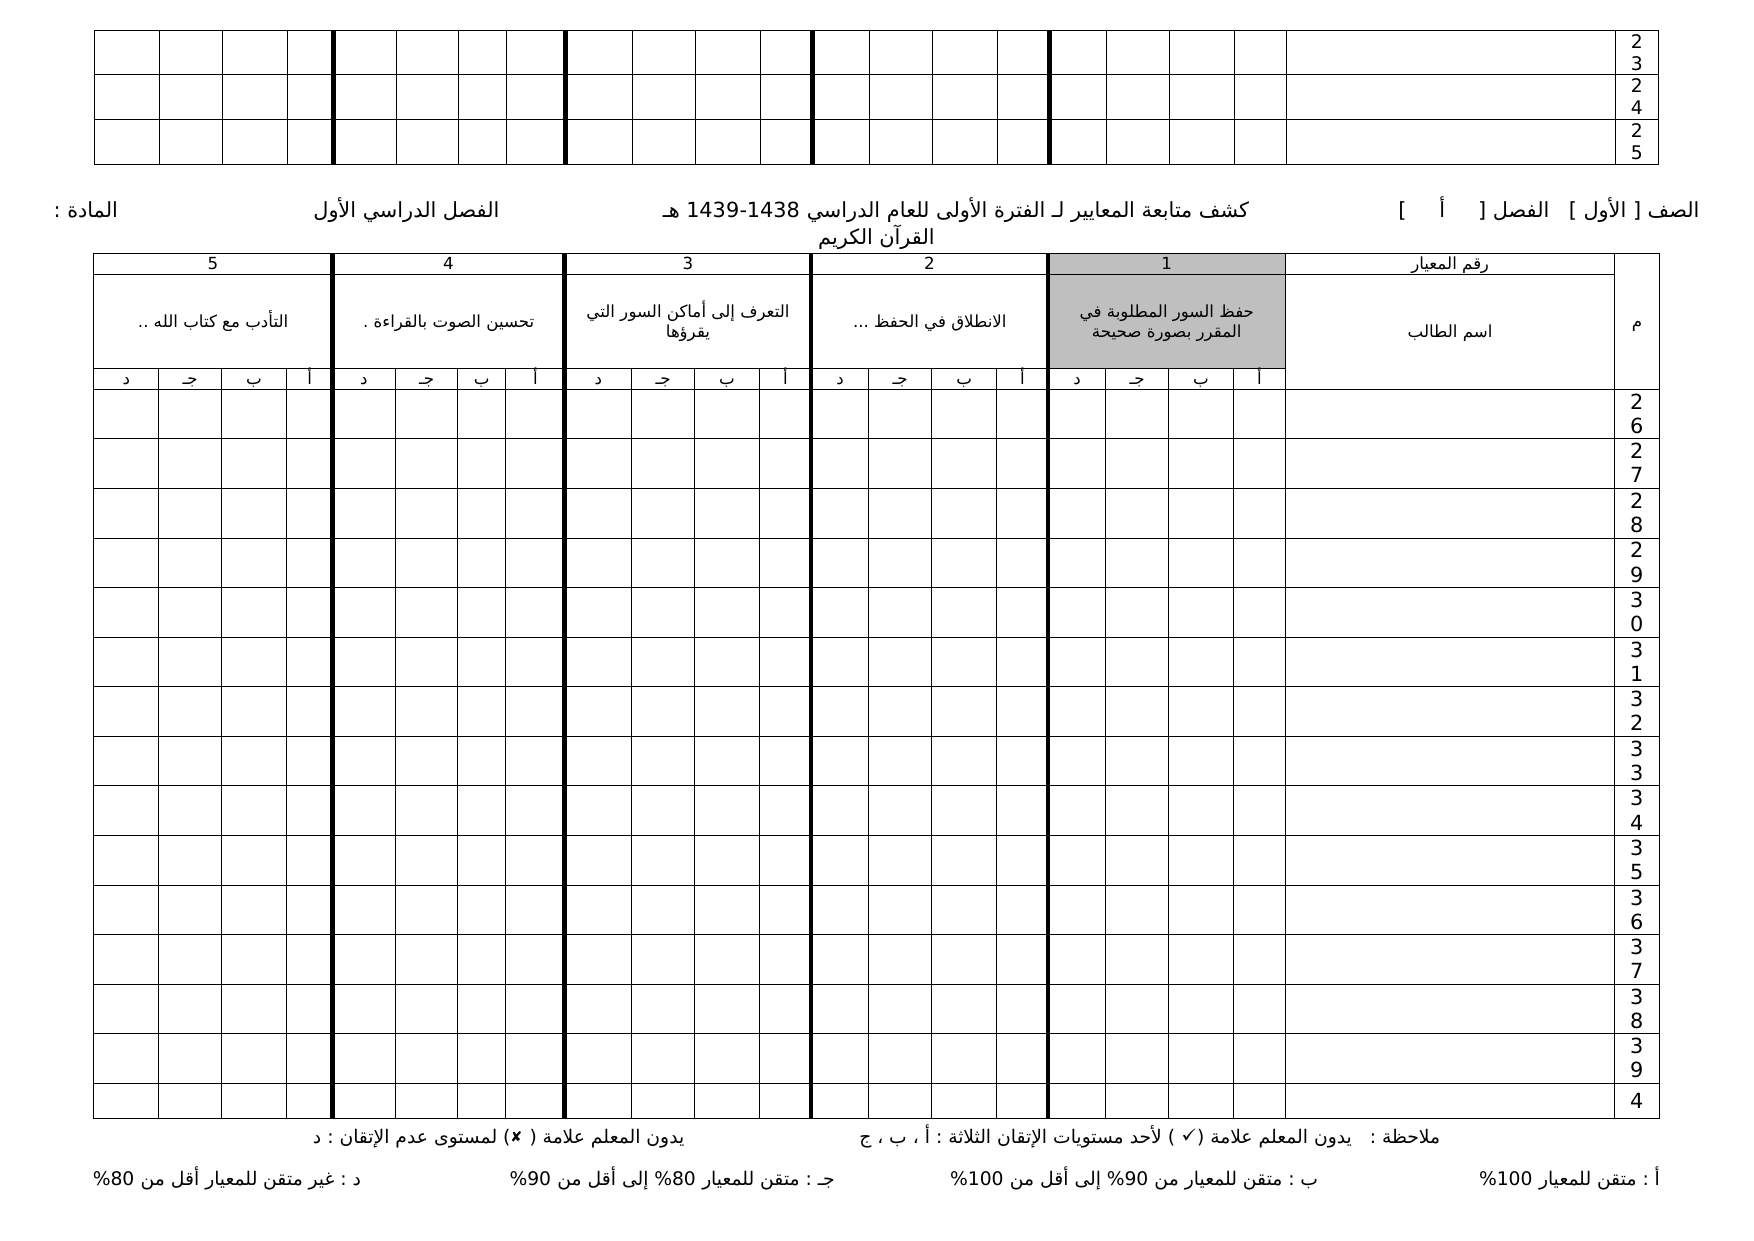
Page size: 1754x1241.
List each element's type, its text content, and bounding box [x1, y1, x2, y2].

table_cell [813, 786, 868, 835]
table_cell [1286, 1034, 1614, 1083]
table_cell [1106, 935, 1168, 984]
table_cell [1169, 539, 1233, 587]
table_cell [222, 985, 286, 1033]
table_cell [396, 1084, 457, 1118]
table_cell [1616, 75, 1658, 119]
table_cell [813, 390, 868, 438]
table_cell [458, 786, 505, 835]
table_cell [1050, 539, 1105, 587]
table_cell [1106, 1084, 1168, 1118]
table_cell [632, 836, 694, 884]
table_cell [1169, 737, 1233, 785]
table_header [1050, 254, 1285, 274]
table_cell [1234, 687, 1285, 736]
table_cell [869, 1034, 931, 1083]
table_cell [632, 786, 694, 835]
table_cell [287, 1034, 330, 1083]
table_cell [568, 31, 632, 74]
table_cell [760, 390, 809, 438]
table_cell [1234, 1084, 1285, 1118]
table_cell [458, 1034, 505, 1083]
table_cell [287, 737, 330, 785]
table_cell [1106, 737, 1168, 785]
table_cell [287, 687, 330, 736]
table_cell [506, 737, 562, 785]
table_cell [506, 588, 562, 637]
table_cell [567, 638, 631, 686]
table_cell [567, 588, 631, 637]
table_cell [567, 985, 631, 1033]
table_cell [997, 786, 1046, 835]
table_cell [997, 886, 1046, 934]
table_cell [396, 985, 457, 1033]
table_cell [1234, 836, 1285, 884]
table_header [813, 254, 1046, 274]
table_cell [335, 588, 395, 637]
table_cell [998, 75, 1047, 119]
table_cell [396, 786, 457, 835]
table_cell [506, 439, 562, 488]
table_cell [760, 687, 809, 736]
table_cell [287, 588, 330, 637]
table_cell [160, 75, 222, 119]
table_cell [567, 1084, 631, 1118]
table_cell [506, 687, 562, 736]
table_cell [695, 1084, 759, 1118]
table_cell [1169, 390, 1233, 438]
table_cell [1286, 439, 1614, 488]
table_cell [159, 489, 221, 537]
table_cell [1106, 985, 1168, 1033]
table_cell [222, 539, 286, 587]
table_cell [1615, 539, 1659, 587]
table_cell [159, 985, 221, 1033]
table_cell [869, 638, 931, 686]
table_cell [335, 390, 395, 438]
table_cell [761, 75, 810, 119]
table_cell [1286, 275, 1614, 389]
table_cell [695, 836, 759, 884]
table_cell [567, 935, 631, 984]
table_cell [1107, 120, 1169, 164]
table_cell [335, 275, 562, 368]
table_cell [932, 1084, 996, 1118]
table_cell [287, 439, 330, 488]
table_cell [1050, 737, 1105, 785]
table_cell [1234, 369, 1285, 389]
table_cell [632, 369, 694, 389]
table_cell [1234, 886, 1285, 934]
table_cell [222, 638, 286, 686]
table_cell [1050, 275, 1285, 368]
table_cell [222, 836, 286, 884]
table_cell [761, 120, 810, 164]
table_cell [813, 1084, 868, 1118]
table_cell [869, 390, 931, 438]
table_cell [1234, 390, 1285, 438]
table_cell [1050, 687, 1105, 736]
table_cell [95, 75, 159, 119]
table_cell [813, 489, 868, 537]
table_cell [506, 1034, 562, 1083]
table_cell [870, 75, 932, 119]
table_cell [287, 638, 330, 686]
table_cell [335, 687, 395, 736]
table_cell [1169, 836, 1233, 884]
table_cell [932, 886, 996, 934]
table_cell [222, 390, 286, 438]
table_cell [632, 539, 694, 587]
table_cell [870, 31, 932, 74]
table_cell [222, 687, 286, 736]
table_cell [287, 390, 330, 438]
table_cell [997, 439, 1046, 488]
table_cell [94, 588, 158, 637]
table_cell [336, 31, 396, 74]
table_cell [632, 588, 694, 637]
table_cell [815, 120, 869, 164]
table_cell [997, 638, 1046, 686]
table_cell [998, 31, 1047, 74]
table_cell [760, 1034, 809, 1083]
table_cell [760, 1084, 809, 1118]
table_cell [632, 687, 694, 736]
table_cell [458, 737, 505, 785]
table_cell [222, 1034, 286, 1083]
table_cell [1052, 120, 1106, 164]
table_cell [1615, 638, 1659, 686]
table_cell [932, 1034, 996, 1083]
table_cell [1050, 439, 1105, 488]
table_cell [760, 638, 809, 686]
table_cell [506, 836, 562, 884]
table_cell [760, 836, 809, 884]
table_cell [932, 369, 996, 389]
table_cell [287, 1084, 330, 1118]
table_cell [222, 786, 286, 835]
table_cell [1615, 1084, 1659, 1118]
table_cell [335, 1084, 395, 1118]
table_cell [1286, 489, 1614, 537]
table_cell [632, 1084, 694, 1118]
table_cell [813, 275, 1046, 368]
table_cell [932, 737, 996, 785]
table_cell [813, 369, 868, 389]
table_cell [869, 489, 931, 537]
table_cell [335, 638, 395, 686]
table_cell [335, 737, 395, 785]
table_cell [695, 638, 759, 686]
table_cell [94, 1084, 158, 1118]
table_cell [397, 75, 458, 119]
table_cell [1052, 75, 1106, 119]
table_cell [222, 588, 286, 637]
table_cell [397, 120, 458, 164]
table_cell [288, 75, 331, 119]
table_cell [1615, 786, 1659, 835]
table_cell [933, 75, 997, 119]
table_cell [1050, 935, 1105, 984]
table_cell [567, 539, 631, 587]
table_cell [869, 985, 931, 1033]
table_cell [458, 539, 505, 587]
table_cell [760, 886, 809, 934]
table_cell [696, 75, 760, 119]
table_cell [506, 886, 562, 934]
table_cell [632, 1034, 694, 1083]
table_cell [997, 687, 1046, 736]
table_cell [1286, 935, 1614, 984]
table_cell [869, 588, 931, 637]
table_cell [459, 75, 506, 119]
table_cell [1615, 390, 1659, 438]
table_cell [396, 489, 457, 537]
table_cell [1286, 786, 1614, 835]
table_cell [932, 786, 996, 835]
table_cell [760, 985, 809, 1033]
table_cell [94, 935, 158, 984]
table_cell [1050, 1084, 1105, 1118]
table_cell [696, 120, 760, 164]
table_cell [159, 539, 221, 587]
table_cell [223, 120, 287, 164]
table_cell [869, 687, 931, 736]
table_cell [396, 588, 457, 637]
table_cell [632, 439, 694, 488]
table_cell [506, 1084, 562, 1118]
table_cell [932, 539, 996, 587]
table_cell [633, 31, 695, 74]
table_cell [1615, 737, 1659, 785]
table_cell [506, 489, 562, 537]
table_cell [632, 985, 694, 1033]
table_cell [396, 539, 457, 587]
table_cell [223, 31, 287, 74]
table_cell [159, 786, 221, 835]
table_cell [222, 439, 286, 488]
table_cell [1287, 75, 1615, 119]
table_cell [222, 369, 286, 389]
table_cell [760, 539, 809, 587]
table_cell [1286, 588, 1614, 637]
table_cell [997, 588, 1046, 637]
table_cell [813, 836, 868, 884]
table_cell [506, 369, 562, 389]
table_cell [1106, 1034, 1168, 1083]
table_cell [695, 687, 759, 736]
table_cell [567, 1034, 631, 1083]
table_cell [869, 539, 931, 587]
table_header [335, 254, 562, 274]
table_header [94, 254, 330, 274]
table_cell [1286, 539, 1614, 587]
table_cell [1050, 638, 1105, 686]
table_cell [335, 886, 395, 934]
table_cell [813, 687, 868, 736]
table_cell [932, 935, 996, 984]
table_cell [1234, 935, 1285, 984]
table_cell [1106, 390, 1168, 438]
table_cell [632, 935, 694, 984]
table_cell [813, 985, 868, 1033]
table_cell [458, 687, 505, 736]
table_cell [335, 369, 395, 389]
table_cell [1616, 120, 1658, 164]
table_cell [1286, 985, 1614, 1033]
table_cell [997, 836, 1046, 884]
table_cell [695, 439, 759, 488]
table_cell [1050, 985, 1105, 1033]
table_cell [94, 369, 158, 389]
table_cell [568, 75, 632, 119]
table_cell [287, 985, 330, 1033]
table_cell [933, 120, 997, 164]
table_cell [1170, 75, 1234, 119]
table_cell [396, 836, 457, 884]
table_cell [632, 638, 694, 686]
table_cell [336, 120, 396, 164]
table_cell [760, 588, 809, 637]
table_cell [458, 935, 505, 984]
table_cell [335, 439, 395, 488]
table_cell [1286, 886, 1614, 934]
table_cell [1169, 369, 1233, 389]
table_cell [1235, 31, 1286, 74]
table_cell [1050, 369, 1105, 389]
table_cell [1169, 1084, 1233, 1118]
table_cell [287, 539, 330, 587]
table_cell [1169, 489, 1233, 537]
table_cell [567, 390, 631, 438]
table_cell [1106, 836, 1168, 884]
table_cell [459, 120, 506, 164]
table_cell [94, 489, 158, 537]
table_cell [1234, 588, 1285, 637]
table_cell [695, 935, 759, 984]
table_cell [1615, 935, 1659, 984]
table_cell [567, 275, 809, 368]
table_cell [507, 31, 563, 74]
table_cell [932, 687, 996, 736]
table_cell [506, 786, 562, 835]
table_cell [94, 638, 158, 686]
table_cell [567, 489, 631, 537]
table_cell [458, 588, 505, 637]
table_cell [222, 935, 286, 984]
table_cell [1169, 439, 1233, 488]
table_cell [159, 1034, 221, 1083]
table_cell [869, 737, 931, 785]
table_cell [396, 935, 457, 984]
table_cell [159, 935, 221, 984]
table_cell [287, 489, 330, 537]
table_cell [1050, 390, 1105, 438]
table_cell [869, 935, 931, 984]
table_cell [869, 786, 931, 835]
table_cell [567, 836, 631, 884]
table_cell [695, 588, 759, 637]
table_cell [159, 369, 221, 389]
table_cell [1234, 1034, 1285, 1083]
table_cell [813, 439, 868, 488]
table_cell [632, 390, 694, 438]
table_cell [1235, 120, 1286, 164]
text الصف [ الأول ] الفصل [ أ ] كشف متابعة المعايير لـ الفترة الأولى للعام الدراسي 1438-1439 هـ الفصل الدراسي الأول المادة : القرآن الكريم [25, 198, 1728, 250]
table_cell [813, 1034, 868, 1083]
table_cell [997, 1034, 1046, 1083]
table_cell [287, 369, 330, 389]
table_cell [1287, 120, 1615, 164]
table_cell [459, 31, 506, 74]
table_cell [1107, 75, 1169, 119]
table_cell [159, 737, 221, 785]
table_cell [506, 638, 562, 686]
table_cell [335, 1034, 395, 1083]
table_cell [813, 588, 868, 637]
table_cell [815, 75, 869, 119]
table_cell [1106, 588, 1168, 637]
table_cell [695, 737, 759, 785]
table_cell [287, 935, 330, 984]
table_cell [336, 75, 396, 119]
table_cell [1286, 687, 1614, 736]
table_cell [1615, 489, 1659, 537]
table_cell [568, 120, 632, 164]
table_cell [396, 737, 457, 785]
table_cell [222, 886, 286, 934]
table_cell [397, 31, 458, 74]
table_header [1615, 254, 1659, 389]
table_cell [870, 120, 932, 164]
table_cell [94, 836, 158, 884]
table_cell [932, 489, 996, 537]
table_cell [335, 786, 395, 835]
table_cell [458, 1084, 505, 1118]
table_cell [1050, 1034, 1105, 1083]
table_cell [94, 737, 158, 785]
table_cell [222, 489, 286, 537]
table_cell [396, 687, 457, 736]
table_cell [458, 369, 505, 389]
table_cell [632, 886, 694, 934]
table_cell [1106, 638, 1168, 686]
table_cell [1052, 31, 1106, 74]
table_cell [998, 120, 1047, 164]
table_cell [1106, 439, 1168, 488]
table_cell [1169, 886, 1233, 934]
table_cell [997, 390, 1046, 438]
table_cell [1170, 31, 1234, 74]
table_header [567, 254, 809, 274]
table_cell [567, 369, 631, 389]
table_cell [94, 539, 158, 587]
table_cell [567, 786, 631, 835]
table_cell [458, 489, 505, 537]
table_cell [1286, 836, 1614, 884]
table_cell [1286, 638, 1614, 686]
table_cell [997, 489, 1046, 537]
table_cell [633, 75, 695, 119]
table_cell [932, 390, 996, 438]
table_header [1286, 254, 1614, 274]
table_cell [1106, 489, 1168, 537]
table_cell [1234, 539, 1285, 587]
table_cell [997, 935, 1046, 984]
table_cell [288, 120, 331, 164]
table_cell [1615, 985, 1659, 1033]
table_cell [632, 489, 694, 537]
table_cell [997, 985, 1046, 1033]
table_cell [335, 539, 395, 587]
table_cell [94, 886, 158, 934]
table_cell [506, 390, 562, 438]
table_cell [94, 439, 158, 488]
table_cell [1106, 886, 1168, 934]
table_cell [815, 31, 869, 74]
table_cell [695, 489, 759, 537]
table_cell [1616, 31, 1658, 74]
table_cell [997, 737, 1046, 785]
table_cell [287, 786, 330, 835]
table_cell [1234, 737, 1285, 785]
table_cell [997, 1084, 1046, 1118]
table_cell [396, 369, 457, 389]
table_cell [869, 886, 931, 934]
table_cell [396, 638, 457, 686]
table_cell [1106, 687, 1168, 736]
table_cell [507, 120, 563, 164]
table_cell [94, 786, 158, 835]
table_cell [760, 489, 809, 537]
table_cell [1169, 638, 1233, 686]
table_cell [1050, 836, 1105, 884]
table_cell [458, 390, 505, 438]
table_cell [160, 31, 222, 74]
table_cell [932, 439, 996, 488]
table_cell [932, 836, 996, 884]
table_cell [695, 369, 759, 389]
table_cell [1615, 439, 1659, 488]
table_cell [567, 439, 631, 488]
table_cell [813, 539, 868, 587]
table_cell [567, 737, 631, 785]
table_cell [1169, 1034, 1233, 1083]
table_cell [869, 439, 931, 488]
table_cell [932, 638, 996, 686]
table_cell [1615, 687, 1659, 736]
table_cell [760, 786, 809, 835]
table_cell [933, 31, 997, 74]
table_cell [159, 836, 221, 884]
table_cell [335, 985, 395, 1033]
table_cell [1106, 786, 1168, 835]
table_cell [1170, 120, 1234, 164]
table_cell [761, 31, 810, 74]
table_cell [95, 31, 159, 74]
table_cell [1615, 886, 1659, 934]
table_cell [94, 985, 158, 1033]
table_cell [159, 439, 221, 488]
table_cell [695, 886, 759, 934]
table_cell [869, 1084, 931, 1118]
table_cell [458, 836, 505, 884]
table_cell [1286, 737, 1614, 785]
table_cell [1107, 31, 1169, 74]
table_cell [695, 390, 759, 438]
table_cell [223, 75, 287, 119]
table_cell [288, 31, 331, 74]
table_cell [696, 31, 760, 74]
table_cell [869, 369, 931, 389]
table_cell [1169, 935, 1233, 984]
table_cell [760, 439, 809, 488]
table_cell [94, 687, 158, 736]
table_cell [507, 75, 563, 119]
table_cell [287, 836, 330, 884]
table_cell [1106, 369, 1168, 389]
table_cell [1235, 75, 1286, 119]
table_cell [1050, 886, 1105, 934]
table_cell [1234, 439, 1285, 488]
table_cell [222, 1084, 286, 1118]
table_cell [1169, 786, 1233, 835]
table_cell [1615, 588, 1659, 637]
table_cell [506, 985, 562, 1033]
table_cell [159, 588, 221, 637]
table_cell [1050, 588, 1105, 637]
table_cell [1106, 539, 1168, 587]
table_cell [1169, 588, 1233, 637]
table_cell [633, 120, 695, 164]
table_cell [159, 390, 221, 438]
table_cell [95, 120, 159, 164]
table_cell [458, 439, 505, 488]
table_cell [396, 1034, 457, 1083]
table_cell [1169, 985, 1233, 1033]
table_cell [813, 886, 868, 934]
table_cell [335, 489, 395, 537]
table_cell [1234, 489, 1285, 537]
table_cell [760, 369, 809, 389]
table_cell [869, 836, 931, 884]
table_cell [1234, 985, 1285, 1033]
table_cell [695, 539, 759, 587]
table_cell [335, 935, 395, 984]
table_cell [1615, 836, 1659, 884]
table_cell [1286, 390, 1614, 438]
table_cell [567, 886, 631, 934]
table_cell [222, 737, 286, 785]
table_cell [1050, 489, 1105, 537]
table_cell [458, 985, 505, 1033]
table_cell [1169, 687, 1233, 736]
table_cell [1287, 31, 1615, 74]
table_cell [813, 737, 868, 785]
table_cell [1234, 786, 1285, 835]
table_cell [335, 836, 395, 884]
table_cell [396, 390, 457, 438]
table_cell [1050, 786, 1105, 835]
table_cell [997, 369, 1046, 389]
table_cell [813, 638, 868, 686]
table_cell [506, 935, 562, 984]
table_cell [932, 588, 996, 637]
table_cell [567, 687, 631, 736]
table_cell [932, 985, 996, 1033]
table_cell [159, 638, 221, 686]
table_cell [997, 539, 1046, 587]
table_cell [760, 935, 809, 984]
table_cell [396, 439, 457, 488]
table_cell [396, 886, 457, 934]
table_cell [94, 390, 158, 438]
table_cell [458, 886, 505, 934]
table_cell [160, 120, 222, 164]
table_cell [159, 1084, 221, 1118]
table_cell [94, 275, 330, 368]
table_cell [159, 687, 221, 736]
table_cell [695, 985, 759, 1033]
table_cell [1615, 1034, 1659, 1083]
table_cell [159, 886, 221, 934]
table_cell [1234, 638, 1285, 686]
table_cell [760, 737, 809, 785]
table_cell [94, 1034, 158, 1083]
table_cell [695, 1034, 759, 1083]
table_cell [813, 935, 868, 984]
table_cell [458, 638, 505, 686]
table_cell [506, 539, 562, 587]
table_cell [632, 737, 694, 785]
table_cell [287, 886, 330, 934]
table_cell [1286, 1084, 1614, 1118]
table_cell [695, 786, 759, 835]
